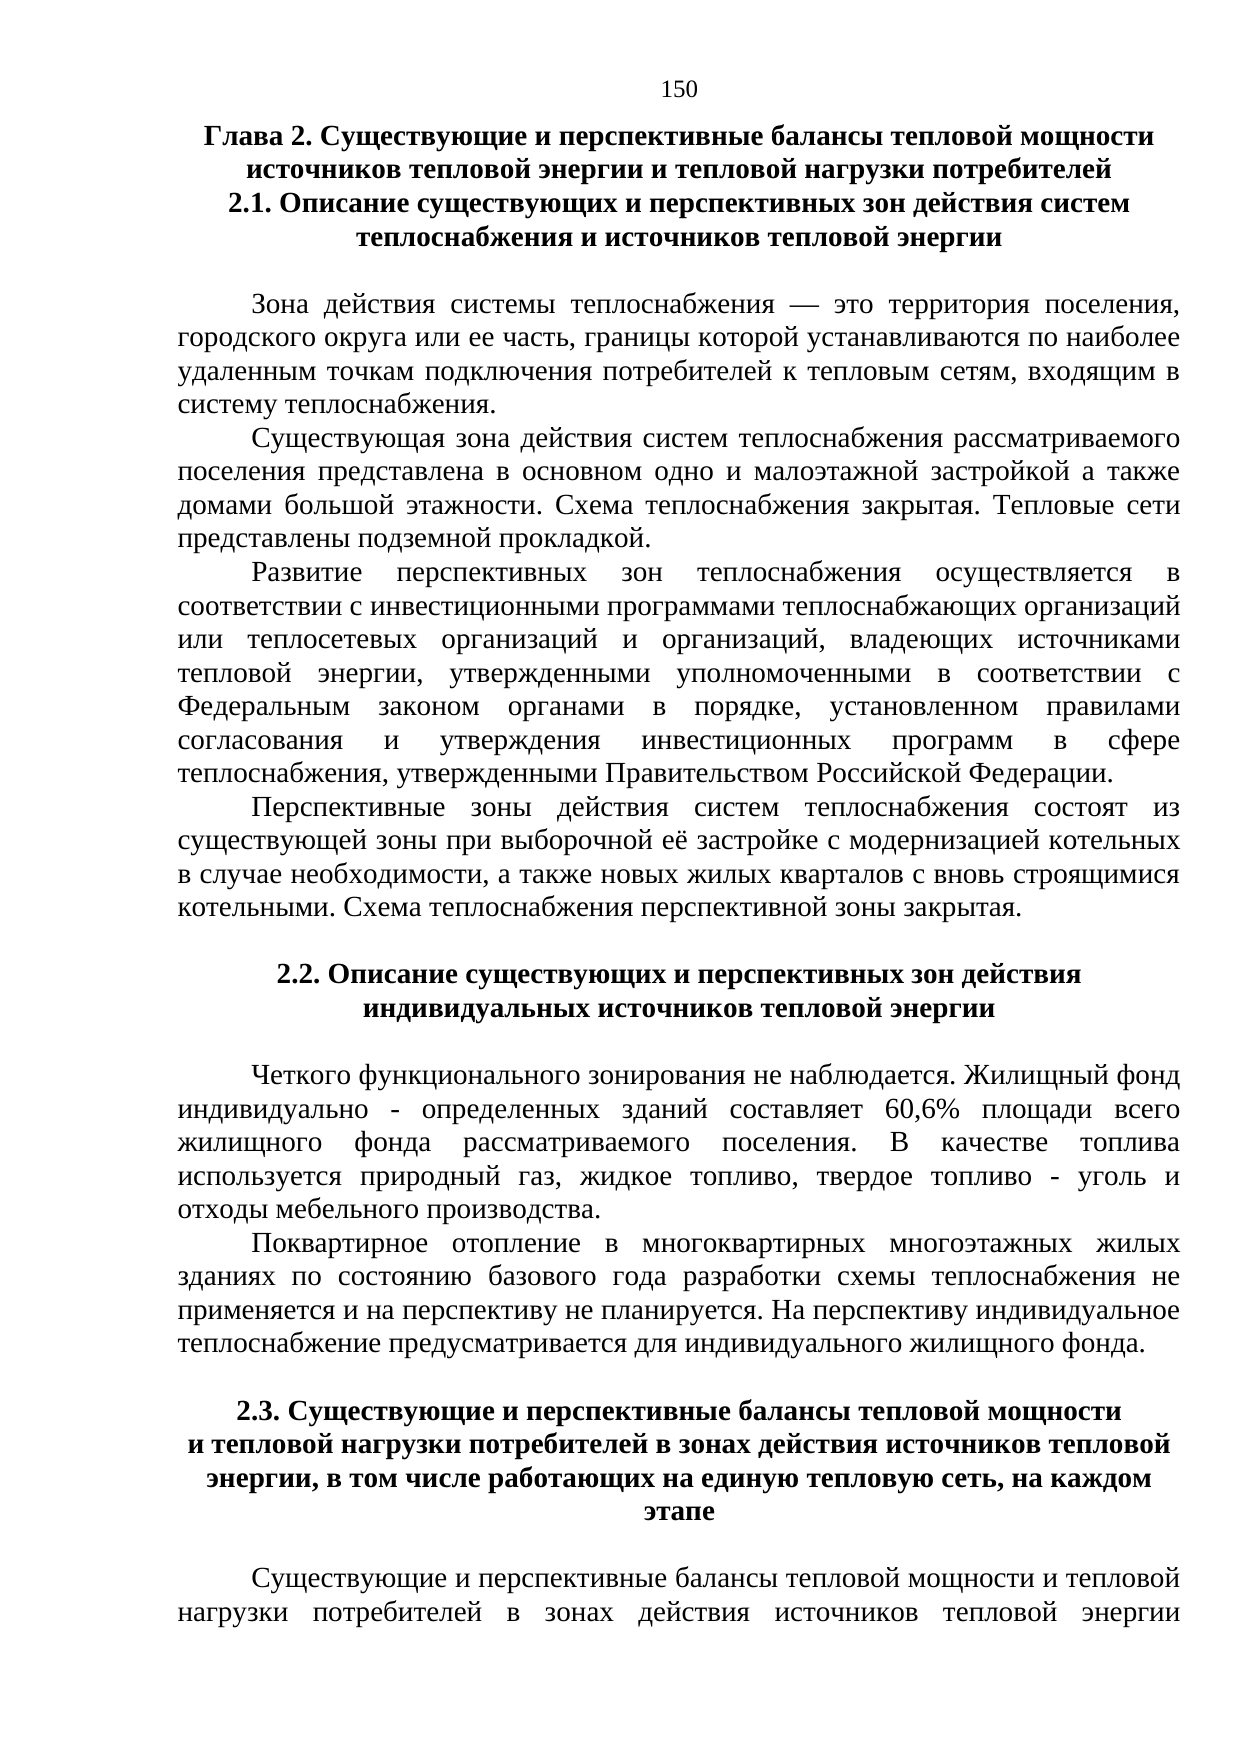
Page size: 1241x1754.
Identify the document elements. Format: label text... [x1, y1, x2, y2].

text 2.1. Описание существующих и перспективных зон действия систем теплоснабжения и источников тепловой энергии [177, 185, 1181, 252]
text 2.2. Описание существующих и перспективных зон действия [177, 957, 1181, 990]
text Существующая зона действия систем теплоснабжения рассматриваемого поселения представлена в основном одно и малоэтажной застройкой а также домами большой этажности. Схема теплоснабжения закрытая. Тепловые сети представлены подземной прокладкой. [177, 420, 1181, 554]
text Развитие перспективных зон теплоснабжения осуществляется в соответствии с инвестиционными программами теплоснабжающих организаций или теплосетевых организаций и организаций, владеющих источниками тепловой энергии, утвержденными уполномоченными в соответствии с Федеральным законом органами в порядке, установленном правилами согласования и утверждения инвестиционных программ в сфере теплоснабжения, утвержденными Правительством Российской Федерации. [177, 554, 1181, 789]
text Поквартирное отопление в многоквартирных многоэтажных жилых зданиях по состоянию базового года разработки схемы теплоснабжения не применяется и на перспективу не планируется. На перспективу индивидуальное теплоснабжение предусматривается для индивидуального жилищного фонда. [177, 1225, 1181, 1359]
text Перспективные зоны действия систем теплоснабжения состоят из существующей зоны при выборочной её застройке с модернизацией котельных в случае необходимости, а также новых жилых кварталов с вновь строящимися котельными. Схема теплоснабжения перспективной зоны закрытая. [177, 789, 1181, 923]
text и тепловой нагрузки потребителей в зонах действия источников тепловой энергии, в том числе работающих на единую тепловую сеть, на каждом этапе [177, 1426, 1181, 1527]
text Четкого функционального зонирования не наблюдается. Жилищный фонд индивидуально - определенных зданий составляет 60,6% площади всего жилищного фонда рассматриваемого поселения. В качестве топлива используется природный газ, жидкое топливо, твердое топливо - уголь и отходы мебельного производства. [177, 1057, 1181, 1225]
text Глава 2. Существующие и перспективные балансы тепловой мощности источников тепловой энергии и тепловой нагрузки потребителей [177, 118, 1181, 185]
text индивидуальных источников тепловой энергии [177, 990, 1181, 1024]
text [177, 1560, 1181, 1627]
text Зона действия системы теплоснабжения — это территория поселения, городского округа или ее часть, границы которой устанавливаются по наиболее удаленным точкам подключения потребителей к тепловым сетям, входящим в систему теплоснабжения. [177, 286, 1181, 420]
text 2.3. Существующие и перспективные балансы тепловой мощности [177, 1393, 1181, 1426]
